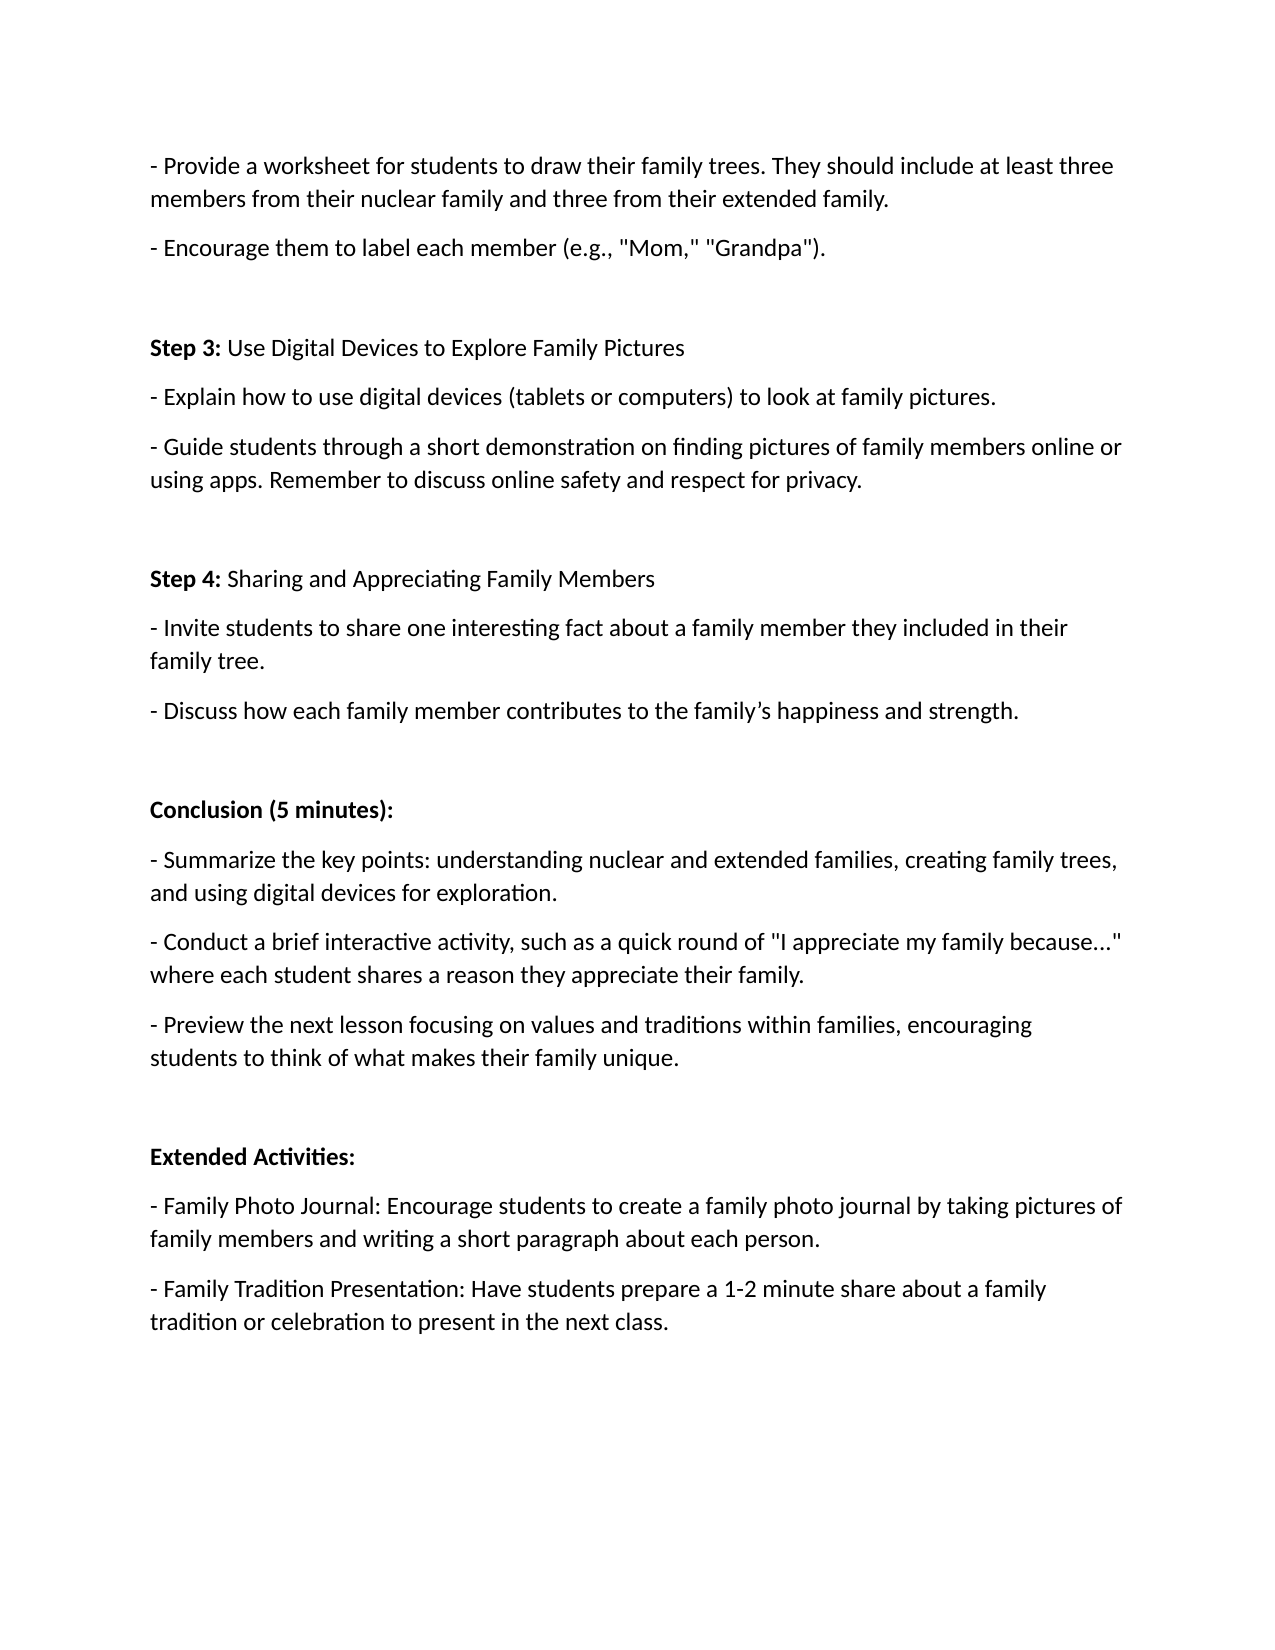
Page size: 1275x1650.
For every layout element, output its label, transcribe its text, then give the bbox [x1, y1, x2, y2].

text - Summarize the key points: understanding nuclear and extended families, creating family trees, and using digital devices for exploration. [150, 844, 1125, 907]
text - Provide a worksheet for students to draw their family trees. They should include at least three members from their nuclear family and three from their extended family. [150, 150, 1125, 213]
text - Family Photo Journal: Encourage students to create a family photo journal by taking pictures of family members and writing a short paragraph about each person. [150, 1190, 1125, 1254]
text - Invite students to share one interesting fact about a family member they included in their family tree. [150, 612, 1125, 676]
text - Encourage them to label each member (e.g., "Mom," "Grandpa"). [150, 232, 1125, 263]
text - Conduct a brief interactive activity, such as a quick round of "I appreciate my family because..." where each student shares a reason they appreciate their family. [150, 926, 1125, 990]
text - Family Tradition Presentation: Have students prepare a 1-2 minute share about a family tradition or celebration to present in the next class. [150, 1273, 1125, 1336]
text Step 4: Sharing and Appreciating Family Members [150, 563, 1125, 593]
text - Discuss how each family member contributes to the family’s happiness and strength. [150, 695, 1125, 726]
text Step 3: Use Digital Devices to Explore Family Pictures [150, 332, 1125, 362]
text - Preview the next lesson focusing on values and traditions within families, encouraging students to think of what makes their family unique. [150, 1009, 1125, 1072]
text Extended Activities: [150, 1141, 1125, 1171]
text Conclusion (5 minutes): [150, 794, 1125, 825]
text - Explain how to use digital devices (tablets or computers) to look at family pictures. [150, 381, 1125, 412]
text - Guide students through a short demonstration on finding pictures of family members online or using apps. Remember to discuss online safety and respect for privacy. [150, 431, 1125, 494]
